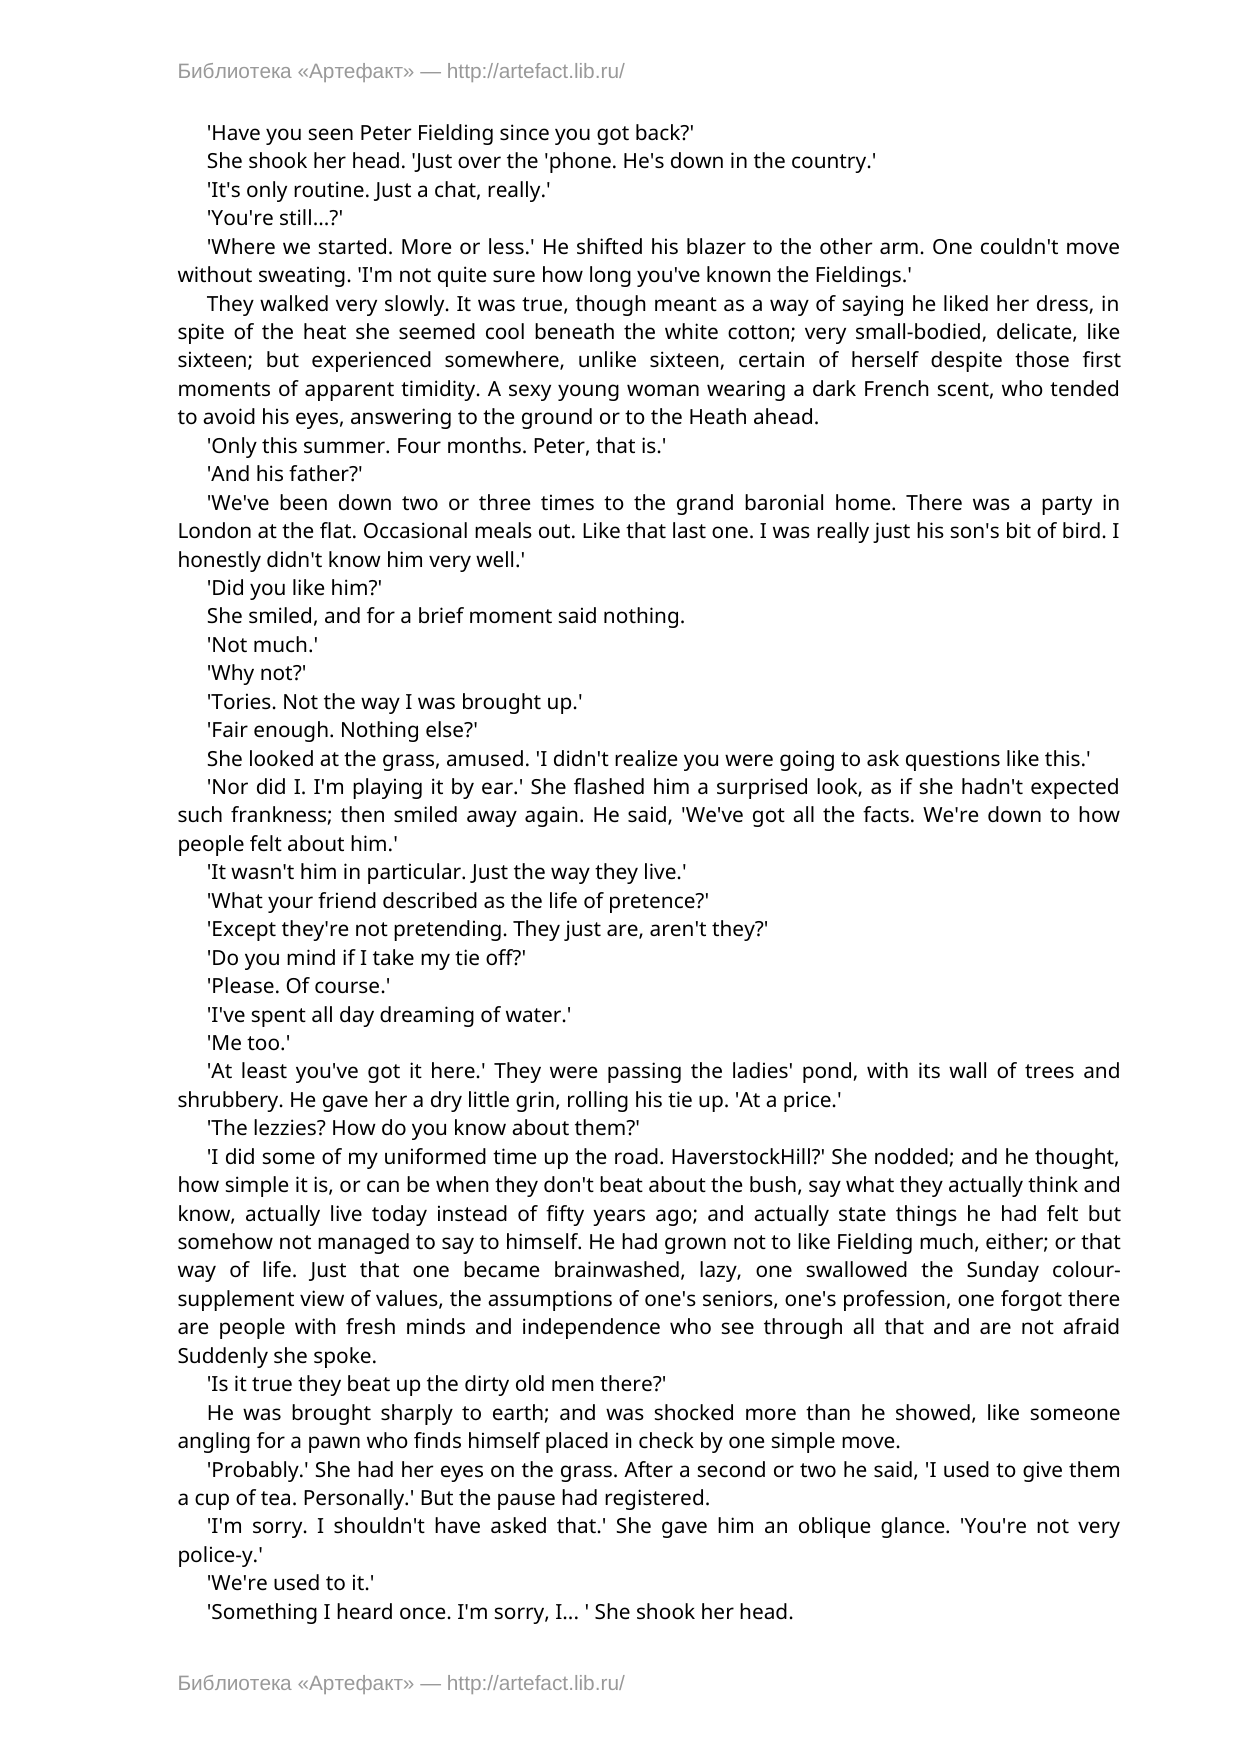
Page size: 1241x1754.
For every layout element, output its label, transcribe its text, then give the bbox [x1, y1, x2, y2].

text 'The lezzies? How do you know about them?' [177, 1113, 1122, 1142]
text 'We're used to it.' [177, 1568, 1122, 1597]
text 'Have you seen Peter Fielding since you got back?' [177, 118, 1122, 147]
text 'Probably.' She had her eyes on the grass. After a second or two he said, 'I used to give them a cup of tea. Personally.' But the pause had registered. [177, 1455, 1122, 1512]
text 'Fair enough. Nothing else?' [177, 715, 1122, 744]
text 'Only this summer. Four months. Peter, that is.' [177, 431, 1122, 459]
text 'Why not?' [177, 658, 1122, 687]
text 'And his father?' [177, 459, 1122, 488]
text 'Please. Of course.' [177, 971, 1122, 1000]
text 'I'm sorry. I shouldn't have asked that.' She gave him an oblique glance. 'You're not very police-y.' [177, 1512, 1122, 1568]
text 'Where we started. More or less.' He shifted his blazer to the other arm. One couldn't move without sweating. 'I'm not quite sure how long you've known the Fieldings.' [177, 232, 1122, 289]
text 'I did some of my uniformed time up the road. HaverstockHill?' She nodded; and he thought, how simple it is, or can be when they don't beat about the bush, say what they actually think and know, actually live today instead of fifty years ago; and actually state things he had felt but somehow not managed to say to himself. He had grown not to like Fielding much, either; or that way of life. Just that one became brainwashed, lazy, one swallowed the Sunday colour-supplement view of values, the assumptions of one's seniors, one's profession, one forgot there are people with fresh minds and independence who see through all that and are not afraid Suddenly she spoke. [177, 1142, 1122, 1369]
text 'You're still...?' [177, 203, 1122, 232]
text They walked very slowly. It was true, though meant as a way of saying he liked her dress, in spite of the heat she seemed cool beneath the white cotton; very small-bodied, delicate, like sixteen; but experienced somewhere, unlike sixteen, certain of herself despite those first moments of apparent timidity. A sexy young woman wearing a dark French scent, who tended to avoid his eyes, answering to the ground or to the Heath ahead. [177, 289, 1122, 431]
text She shook her head. 'Just over the 'phone. He's down in the country.' [177, 147, 1122, 175]
text 'Is it true they beat up the dirty old men there?' [177, 1369, 1122, 1398]
text 'Something I heard once. I'm sorry, I... ' She shook her head. [177, 1597, 1122, 1625]
text He was brought sharply to earth; and was shocked more than he showed, like someone angling for a pawn who finds himself placed in check by one simple move. [177, 1398, 1122, 1455]
text 'Me too.' [177, 1028, 1122, 1057]
text 'Did you like him?' [177, 573, 1122, 602]
text 'What your friend described as the life of pretence?' [177, 886, 1122, 914]
text 'Do you mind if I take my tie off?' [177, 943, 1122, 971]
text 'At least you've got it here.' They were passing the ladies' pond, with its wall of trees and shrubbery. He gave her a dry little grin, rolling his tie up. 'At a price.' [177, 1057, 1122, 1113]
text 'I've spent all day dreaming of water.' [177, 1000, 1122, 1028]
text 'It's only routine. Just a chat, really.' [177, 175, 1122, 203]
text 'We've been down two or three times to the grand baronial home. There was a party in London at the flat. Occasional meals out. Like that last one. I was really just his son's bit of bird. I honestly didn't know him very well.' [177, 488, 1122, 573]
text She looked at the grass, amused. 'I didn't realize you were going to ask questions like this.' [177, 744, 1122, 772]
text 'Tories. Not the way I was brought up.' [177, 687, 1122, 715]
text She smiled, and for a brief moment said nothing. [177, 602, 1122, 630]
text 'Not much.' [177, 630, 1122, 658]
text 'Except they're not pretending. They just are, aren't they?' [177, 914, 1122, 943]
text 'Nor did I. I'm playing it by ear.' She flashed him a surprised look, as if she hadn't expected such frankness; then smiled away again. He said, 'We've got all the facts. We're down to how people felt about him.' [177, 772, 1122, 857]
text 'It wasn't him in particular. Just the way they live.' [177, 857, 1122, 886]
